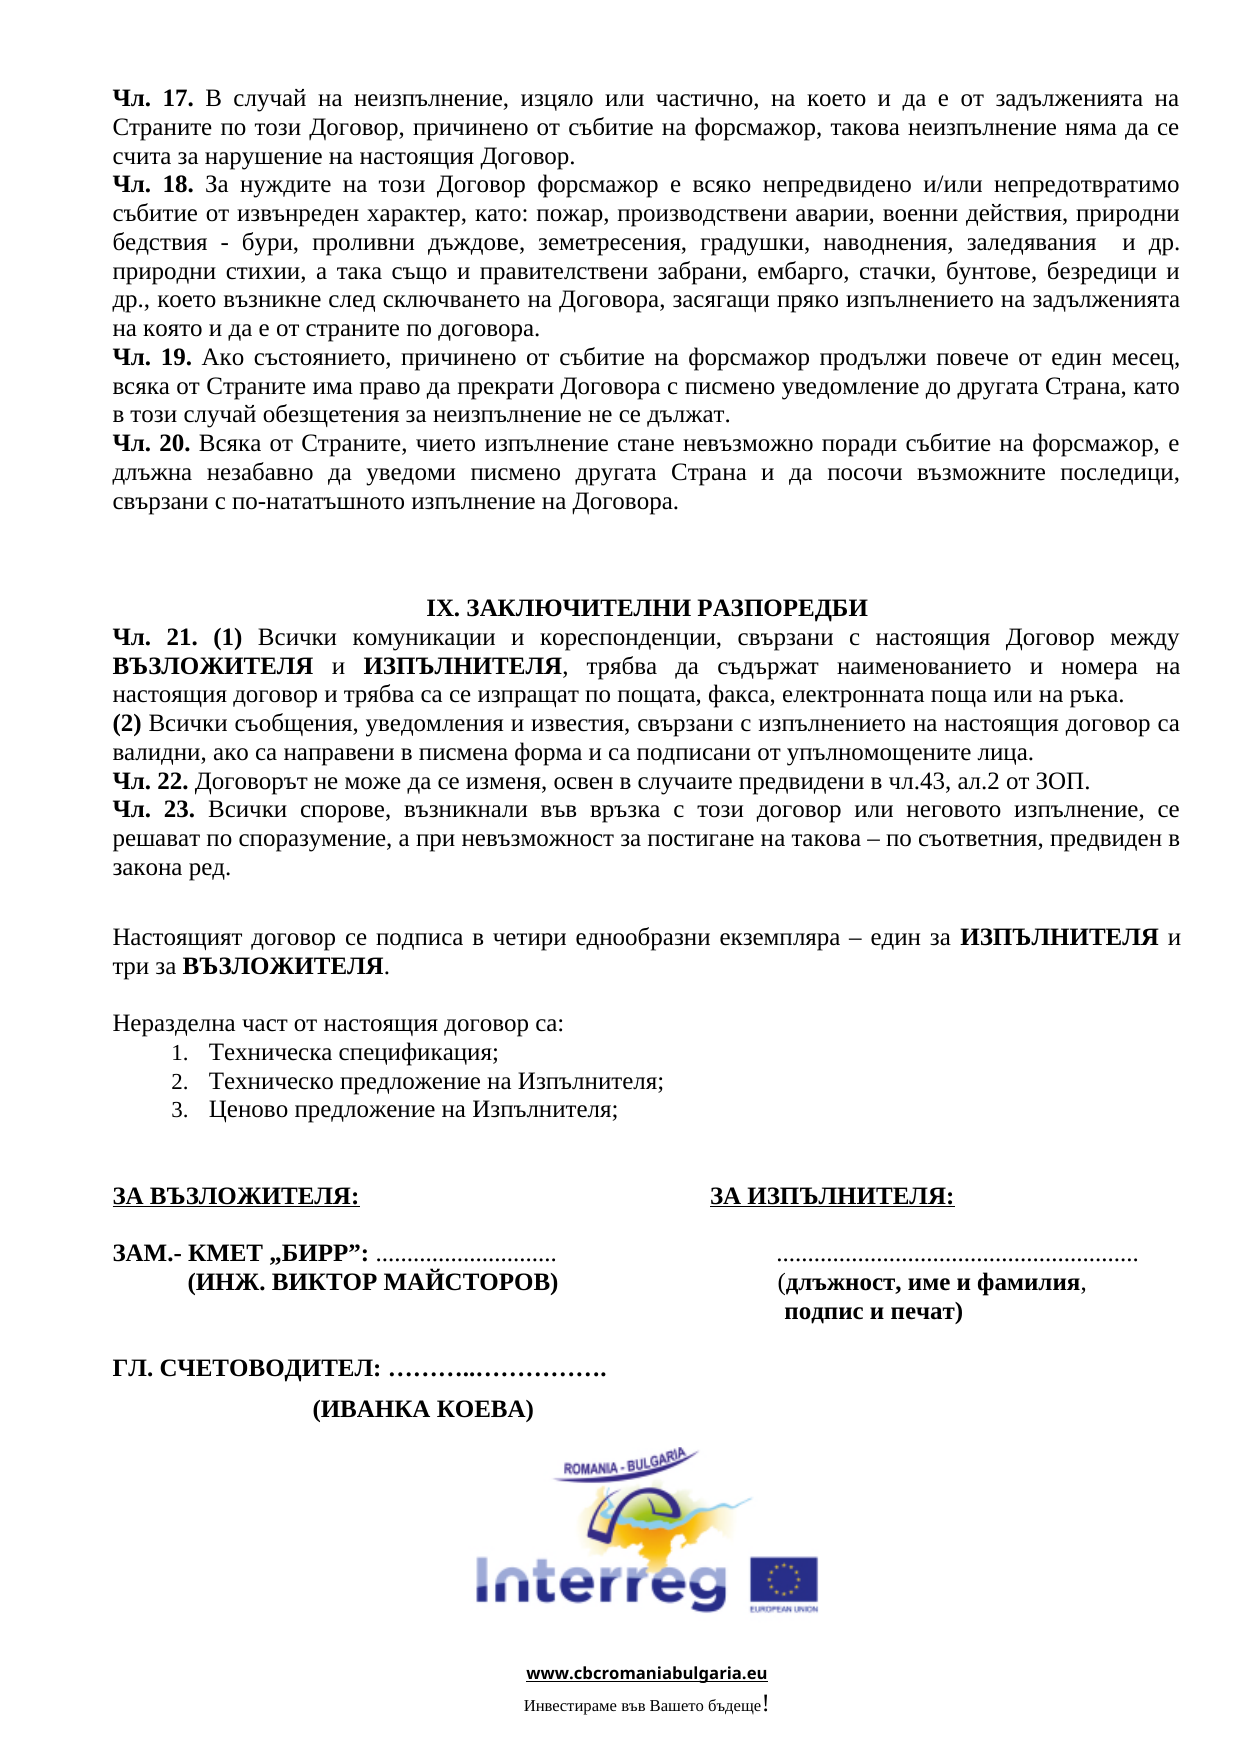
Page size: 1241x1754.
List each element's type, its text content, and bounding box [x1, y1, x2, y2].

text Чл. 19. Ако състоянието, причинено от събитие на форсмажор продължи повече от един месец, всяка от Страните има право да прекрати Договора с писмено уведомление до другата Страна, като в този случай обезщетения за неизпълнение не се дължат. [112, 342, 1181, 428]
text Настоящият договор се подписа в четири еднообразни екземпляра – един за ИЗПЪЛНИТЕЛЯ и три за ВЪЗЛОЖИТЕЛЯ. [112, 922, 1181, 979]
list Ценово предложение на Изпълнителя; [171, 1094, 1181, 1123]
text ЗАМ.- КМЕТ „БИРР”: ............................. .......................................................... [112, 1238, 1181, 1267]
text Чл. 22. Договорът не може да се изменя, освен в случаите предвидени в чл.43, ал.2 от ЗОП. [112, 766, 1181, 794]
text (ИВАНКА КОЕВА) [168, 1394, 1181, 1423]
text Чл. 21. (1) Всички комуникации и кореспонденции, свързани с настоящия Договор между ВЪЗЛОЖИТЕЛЯ и ИЗПЪЛНИТЕЛЯ, трябва да съдържат наименованието и номера на настоящия договор и трябва са се изпращат по пощата, факса, електронната поща или на ръка. [112, 622, 1181, 708]
text подпис и печат) [112, 1296, 1181, 1324]
text Чл. 20. Всяка от Страните, чието изпълнение стане невъзможно поради събитие на форсмажор, е длъжна незабавно да уведоми писмено другата Страна и да посочи възможните последици, свързани с по-нататъшното изпълнение на Договора. [112, 428, 1181, 514]
text (2) Всички съобщения, уведомления и известия, свързани с изпълнението на настоящия договор са валидни, ако са направени в писмена форма и са подписани от упълномощените лица. [112, 708, 1181, 766]
list Техническа спецификация; [171, 1037, 1181, 1066]
text Чл. 23. Всички спорове, възникнали във връзка с този договор или неговото изпълнение, се решават по споразумение, а при невъзможност за постигане на такова – по съответния, предвиден в закона ред. [112, 794, 1181, 881]
list Техническо предложение на Изпълнителя; [171, 1066, 1181, 1094]
text (ИНЖ. ВИКТОР МАЙСТОРОВ) (длъжност, име и фамилия, [112, 1267, 1181, 1296]
text Чл. 17. В случай на неизпълнение, изцяло или частично, на което и да е от задълженията на Страните по този Договор, причинено от събитие на форсмажор, такова неизпълнение няма да се счита за нарушение на настоящия Договор. [112, 83, 1181, 169]
text ЗА ВЪЗЛОЖИТЕЛЯ: ЗА ИЗПЪЛНИТЕЛЯ: [112, 1181, 1181, 1209]
text Неразделна част от настоящия договор са: [112, 1008, 1181, 1037]
text Чл. 18. За нуждите на този Договор форсмажор е всяко непредвидено и/или непредотвратимо събитие от извънреден характер, като: пожар, производствени аварии, военни действия, природни бедствия - бури, проливни дъждове, земетресения, градушки, наводнения, заледявания и др. природни стихии, а така също и правителствени забрани, ембарго, стачки, бунтове, безредици и др., което възникне след сключването на Договора, засягащи пряко изпълнението на задълженията на която и да е от страните по договора. [112, 169, 1181, 342]
text ІХ. ЗАКЛЮЧИТЕЛНИ РАЗПОРЕДБИ [112, 593, 1182, 622]
text ГЛ. СЧЕТОВОДИТЕЛ: ………..……………. [112, 1353, 1181, 1382]
